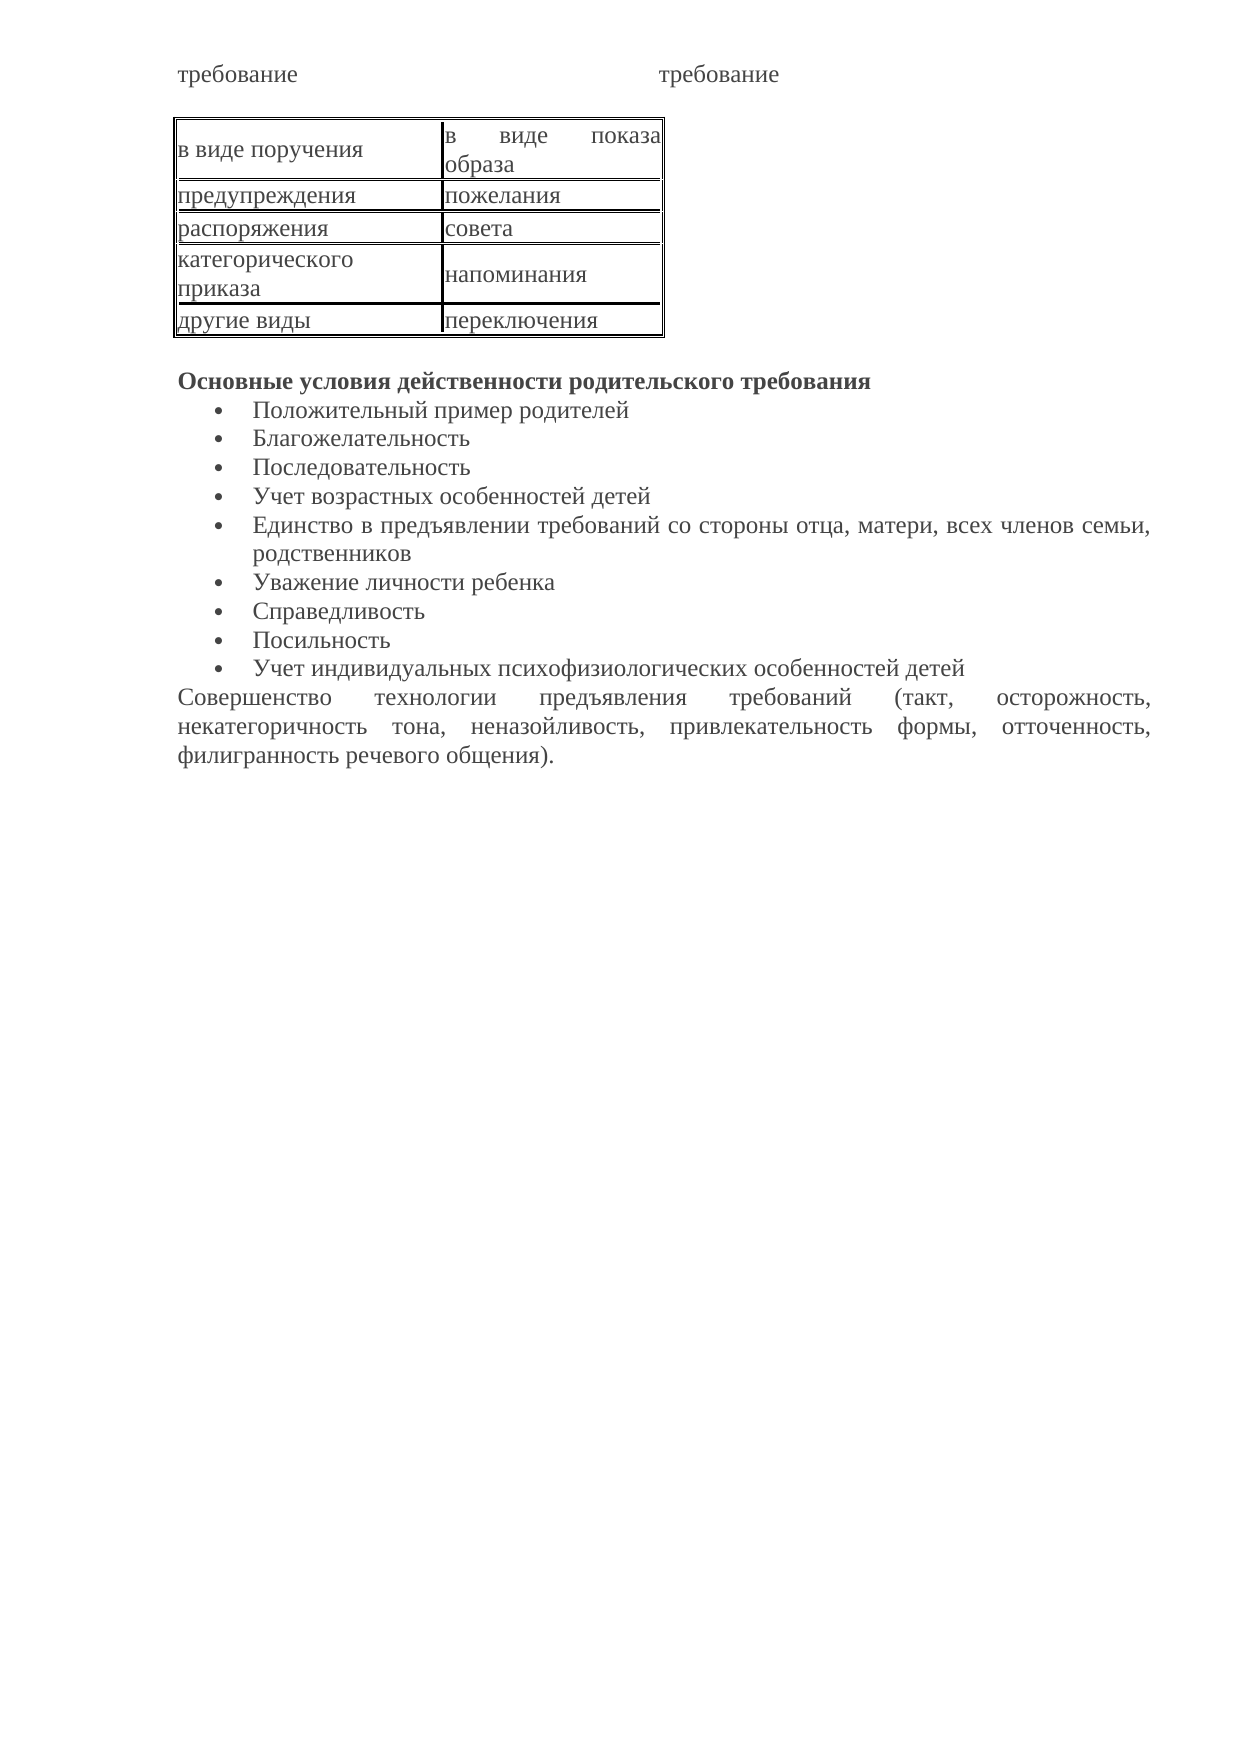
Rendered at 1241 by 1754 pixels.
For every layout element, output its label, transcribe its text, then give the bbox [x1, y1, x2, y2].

table_cell пожелания [444, 178, 662, 209]
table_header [659, 59, 1152, 88]
table_cell категорического приказа [177, 241, 441, 302]
list Справедливость [215, 596, 1152, 625]
list Учет индивидуальных психофизиологических особенностей детей [215, 653, 1152, 682]
table_cell переключения [442, 302, 662, 334]
text Совершенство технологии предъявления требований (такт, осторожность, некатегоричность тона, неназойливость, привлекательность формы, отточенность, филигранность речевого общения). [177, 682, 1152, 768]
table_header в виде поручения [177, 120, 442, 177]
list Положительный пример родителей [215, 395, 1152, 423]
list Уважение личности ребенка [215, 567, 1152, 596]
table_cell другие виды [177, 302, 442, 334]
list Посильность [215, 625, 1152, 653]
table_cell напоминания [444, 241, 662, 302]
text Основные условия действенности родительского требования [177, 366, 1152, 395]
list Благожелательность [215, 423, 1152, 452]
table_cell распоряжения [177, 209, 441, 241]
list Единство в предъявлении требований со стороны отца, матери, всех членов семьи, родственников [215, 510, 1152, 567]
list Учет возрастных особенностей детей [215, 481, 1152, 510]
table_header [177, 59, 659, 88]
table_cell совета [444, 209, 662, 241]
list Последовательность [215, 452, 1152, 481]
table_cell предупреждения [177, 178, 441, 209]
table_header в виде показа образа [442, 120, 662, 177]
